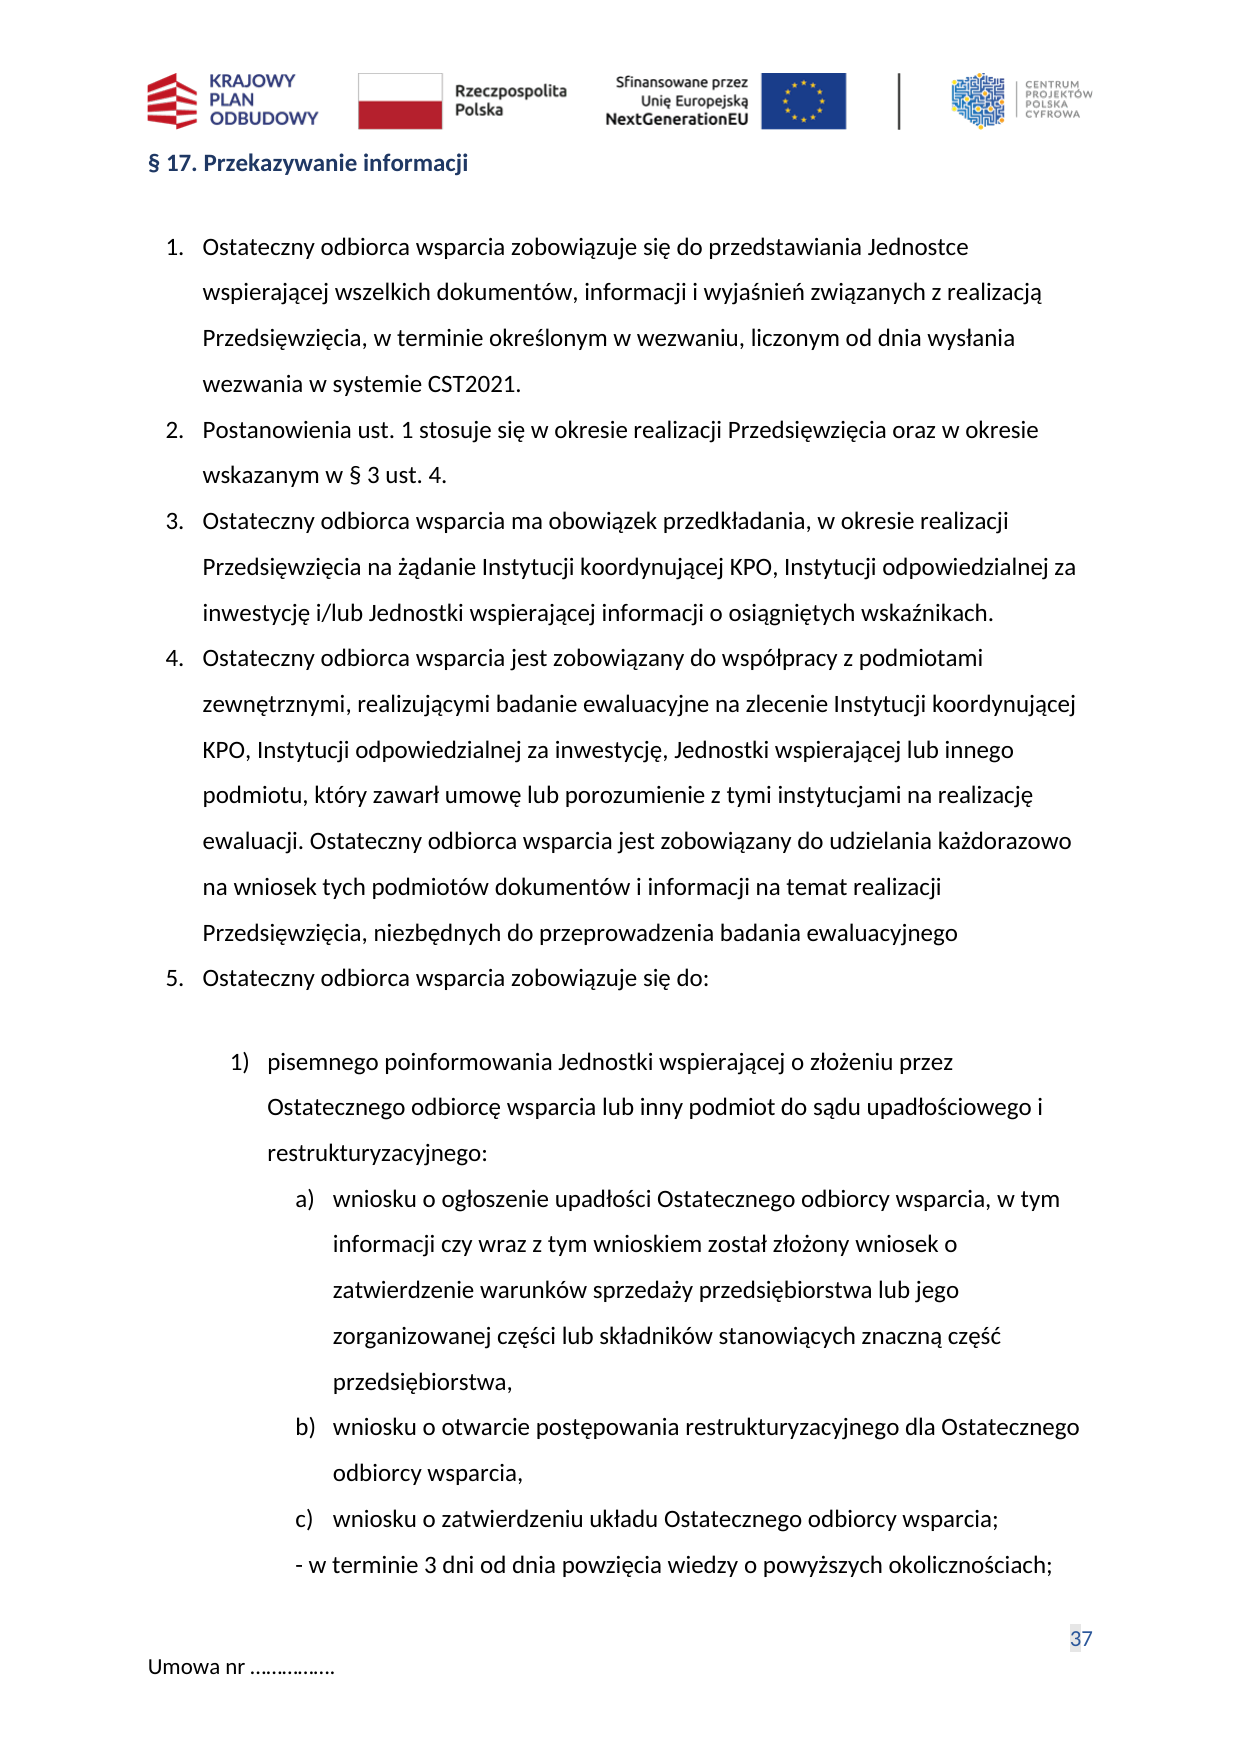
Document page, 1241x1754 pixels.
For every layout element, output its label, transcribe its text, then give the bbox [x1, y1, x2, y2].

list Postanowienia ust. 1 stosuje się w okresie realizacji Przedsięwzięcia oraz w okresie wskazanym w § 3 ust. 4. [165, 414, 1093, 490]
list wniosku o ogłoszenie upadłości Ostatecznego odbiorcy wsparcia, w tym informacji czy wraz z tym wnioskiem został złożony wniosek o zatwierdzenie warunków sprzedaży przedsiębiorstwa lub jego zorganizowanej części lub składników stanowiących znaczną część przedsiębiorstwa, [295, 1183, 1093, 1396]
list Ostateczny odbiorca wsparcia zobowiązuje się do przedstawiania Jednostce wspierającej wszelkich dokumentów, informacji i wyjaśnień związanych z realizacją Przedsięwzięcia, w terminie określonym w wezwaniu, liczonym od dnia wysłania wezwania w systemie CST2021. [165, 231, 1093, 398]
list pisemnego poinformowania Jednostki wspierającej o złożeniu przez Ostatecznego odbiorcę wsparcia lub inny podmiot do sądu upadłościowego i restrukturyzacyjnego: [229, 1046, 1093, 1168]
picture [147, 73, 1093, 130]
list wniosku o otwarcie postępowania restrukturyzacyjnego dla Ostatecznego odbiorcy wsparcia, [295, 1412, 1093, 1488]
list Ostateczny odbiorca wsparcia ma obowiązek przedkładania, w okresie realizacji Przedsięwzięcia na żądanie Instytucji koordynującej KPO, Instytucji odpowiedzialnej za inwestycję i/lub Jednostki wspierającej informacji o osiągniętych wskaźnikach. [165, 505, 1093, 627]
list wniosku o zatwierdzeniu układu Ostatecznego odbiorcy wsparcia; [295, 1503, 1093, 1533]
list Ostateczny odbiorca wsparcia jest zobowiązany do współpracy z podmiotami zewnętrznymi, realizującymi badanie ewaluacyjne na zlecenie Instytucji koordynującej KPO, Instytucji odpowiedzialnej za inwestycję, Jednostki wspierającej lub innego podmiotu, który zawarł umowę lub porozumienie z tymi instytucjami na realizację ewaluacji. Ostateczny odbiorca wsparcia jest zobowiązany do udzielania każdorazowo na wniosek tych podmiotów dokumentów i informacji na temat realizacji Przedsięwzięcia, niezbędnych do przeprowadzenia badania ewaluacyjnego [165, 642, 1093, 947]
text - w terminie 3 dni od dnia powzięcia wiedzy o powyższych okolicznościach; [295, 1549, 1093, 1579]
subtitle § 17. Przekazywanie informacji [148, 148, 1093, 178]
list Ostateczny odbiorca wsparcia zobowiązuje się do: [165, 962, 1093, 993]
